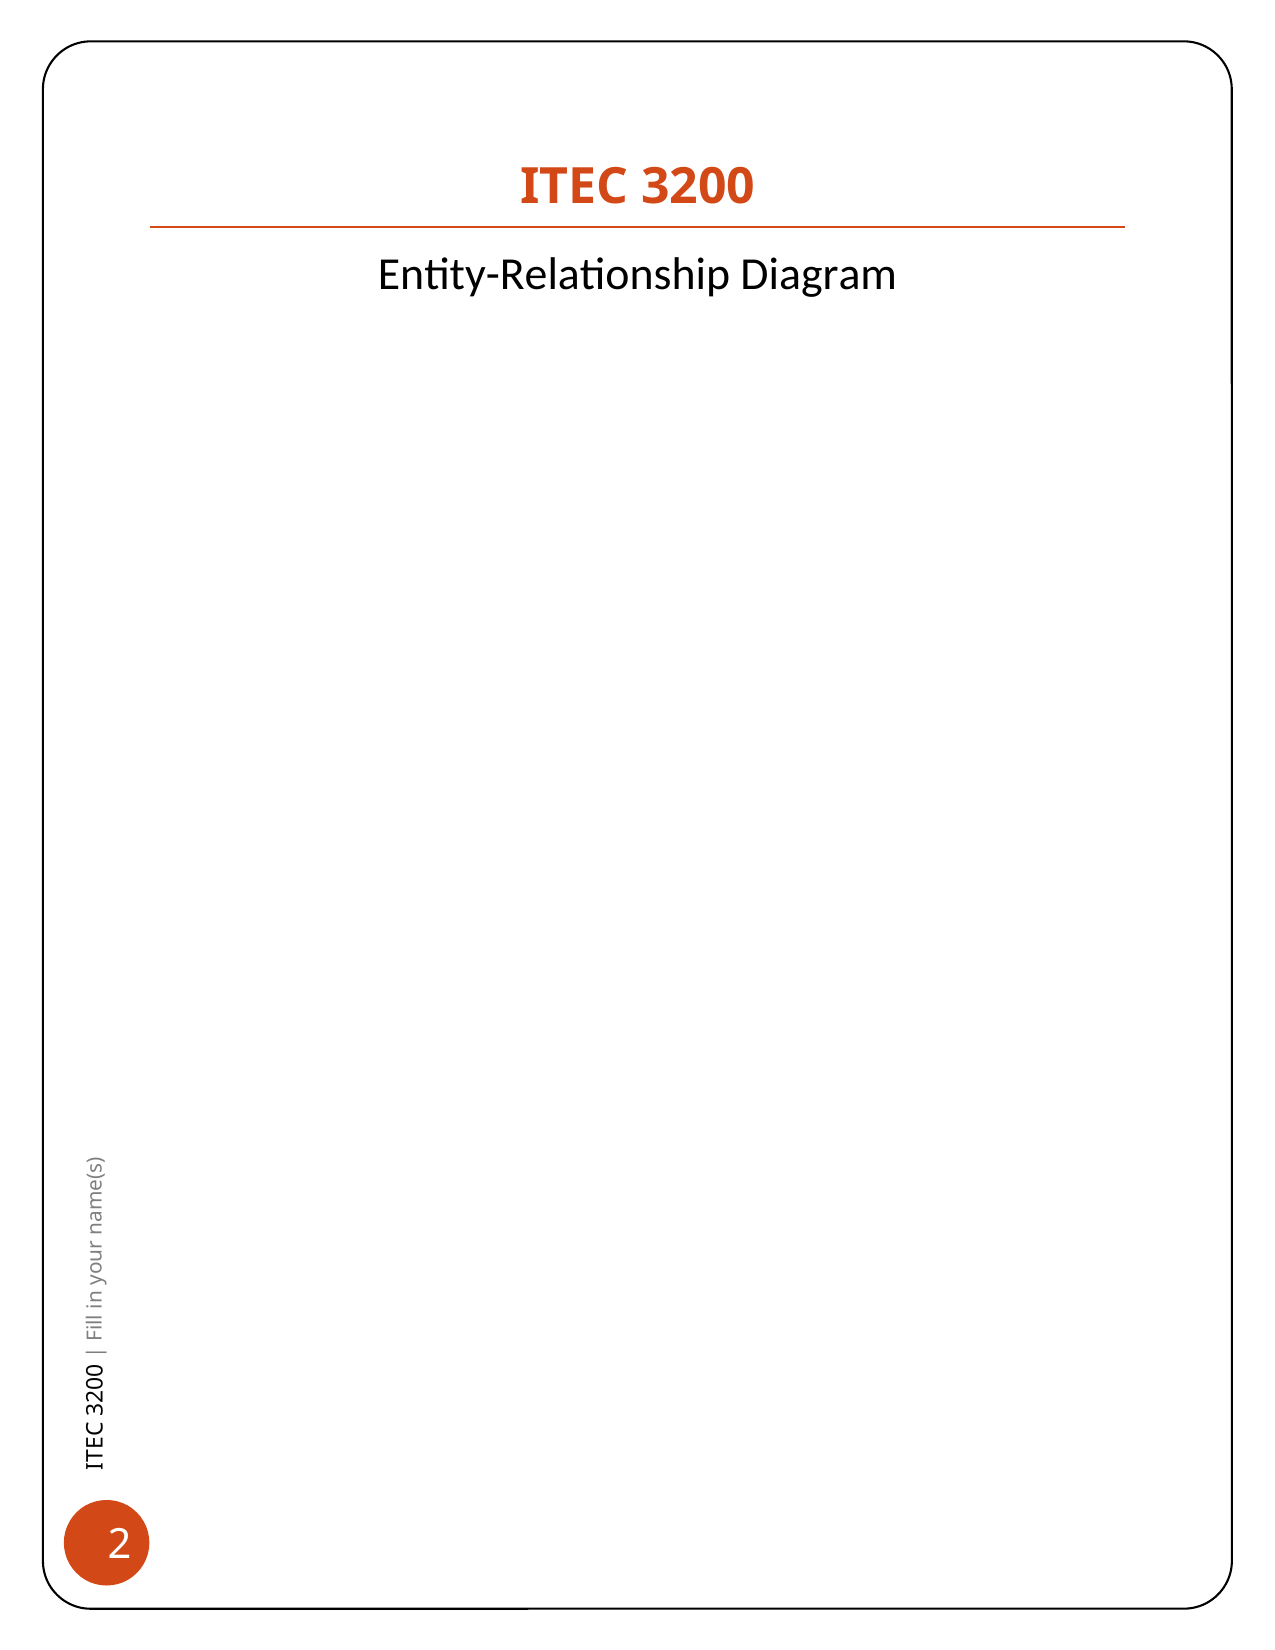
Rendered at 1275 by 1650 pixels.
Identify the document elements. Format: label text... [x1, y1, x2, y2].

text Entity-Relationship Diagram [150, 245, 1125, 301]
